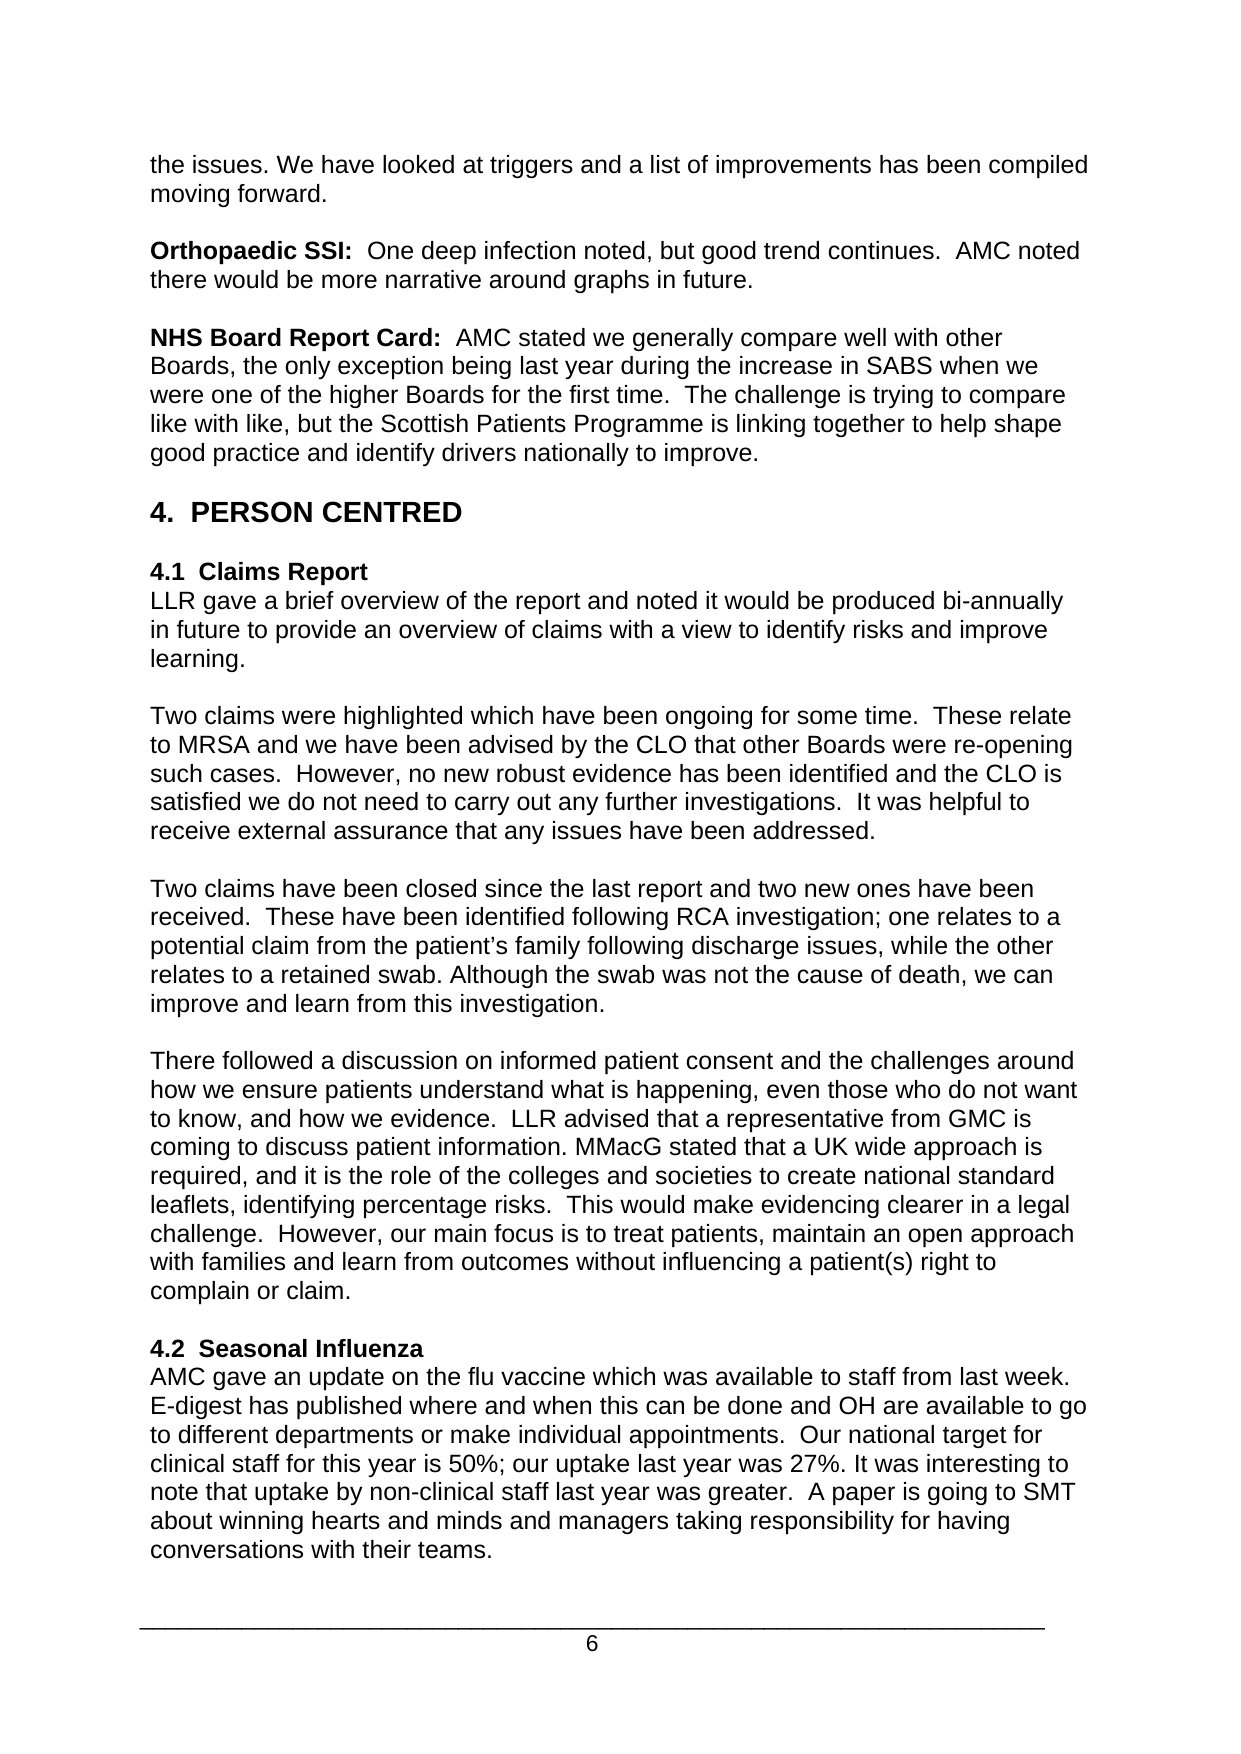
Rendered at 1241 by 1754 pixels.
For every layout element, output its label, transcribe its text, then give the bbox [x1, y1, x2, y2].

text 4. PERSON CENTRED [150, 495, 1090, 528]
text 4.1 Claims Report [150, 557, 1090, 586]
text Orthopaedic SSI: One deep infection noted, but good trend continues. AMC noted there would be more narrative around graphs in future. [150, 236, 1090, 294]
text NHS Board Report Card: AMC stated we generally compare well with other Boards, the only exception being last year during the increase in SABS when we were one of the higher Boards for the first time. The challenge is trying to compare like with like, but the Scottish Patients Programme is linking together to help shape good practice and identify drivers nationally to improve. [150, 322, 1090, 466]
text 4.2 Seasonal Influenza [150, 1333, 1090, 1362]
text LLR gave a brief overview of the report and noted it would be produced bi-annually in future to provide an overview of claims with a view to identify risks and improve learning. [150, 586, 1090, 672]
text There followed a discussion on informed patient consent and the challenges around how we ensure patients understand what is happening, even those who do not want to know, and how we evidence. LLR advised that a representative from GMC is coming to discuss patient information. MMacG stated that a UK wide approach is required, and it is the role of the colleges and societies to create national standard leaflets, identifying percentage risks. This would make evidencing clearer in a legal challenge. However, our main focus is to treat patients, maintain an open approach with families and learn from outcomes without influencing a patient(s) right to complain or claim. [150, 1046, 1090, 1305]
text Two claims were highlighted which have been ongoing for some time. These relate to MRSA and we have been advised by the CLO that other Boards were re-opening such cases. However, no new robust evidence has been identified and the CLO is satisfied we do not need to carry out any further investigations. It was helpful to receive external assurance that any issues have been addressed. [150, 701, 1090, 845]
text AMC gave an update on the flu vaccine which was available to staff from last week. E-digest has published where and when this can be done and OH are available to go to different departments or make individual appointments. Our national target for clinical staff for this year is 50%; our uptake last year was 27%. It was interesting to note that uptake by non-clinical staff last year was greater. A paper is going to SMT about winning hearts and minds and managers taking responsibility for having conversations with their teams. [150, 1362, 1090, 1563]
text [150, 150, 1090, 207]
text Two claims have been closed since the last report and two new ones have been received. These have been identified following RCA investigation; one relates to a potential claim from the patient’s family following discharge issues, while the other relates to a retained swab. Although the swab was not the cause of death, we can improve and learn from this investigation. [150, 873, 1090, 1017]
